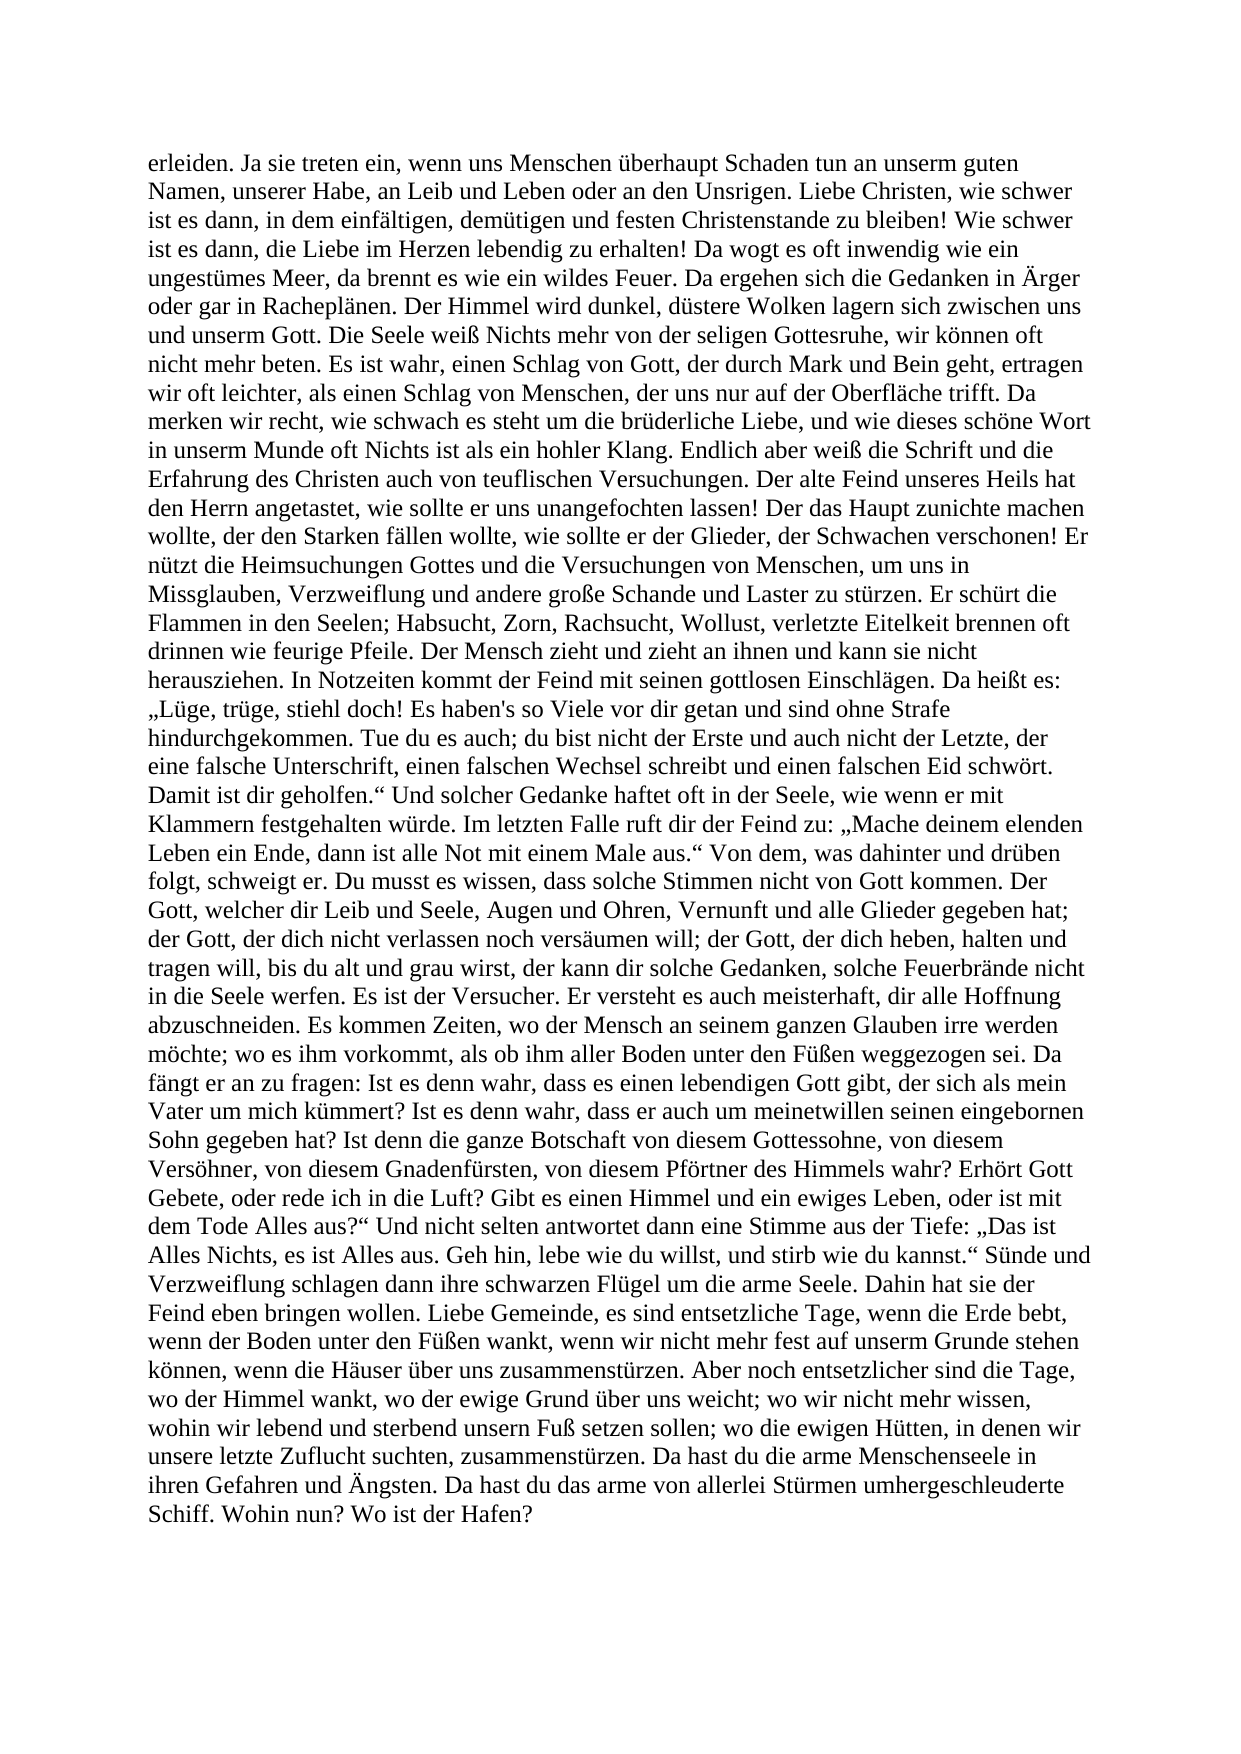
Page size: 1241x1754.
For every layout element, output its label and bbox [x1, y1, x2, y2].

text [148, 148, 1093, 1528]
